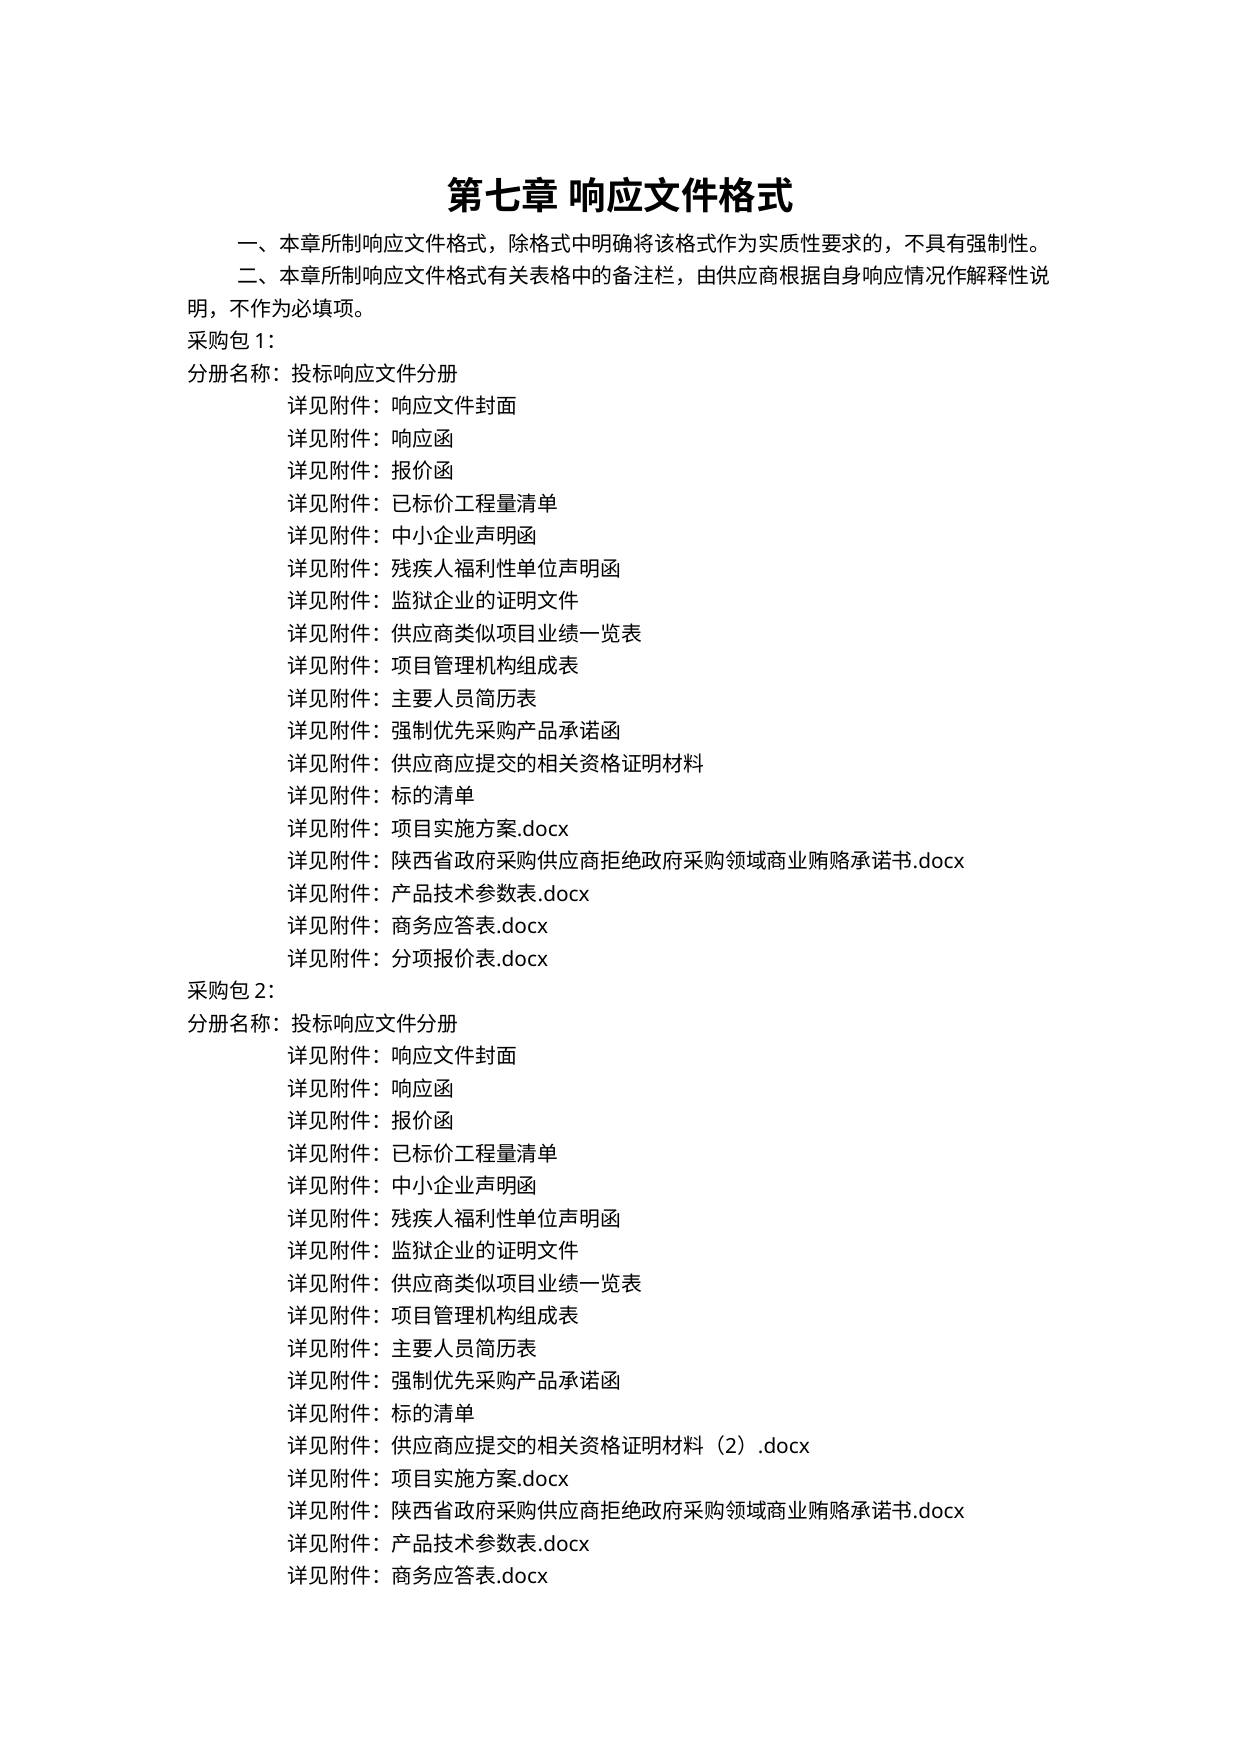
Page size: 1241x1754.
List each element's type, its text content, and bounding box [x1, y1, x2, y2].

text 详见附件：已标价工程量清单 [187, 1137, 1053, 1169]
text 详见附件：主要人员简历表 [187, 1332, 1053, 1364]
text 详见附件：项目实施方案.docx [187, 812, 1053, 844]
text 详见附件：主要人员简历表 [187, 682, 1053, 714]
text 详见附件：分项报价表.docx [187, 942, 1053, 974]
text 详见附件：监狱企业的证明文件 [187, 584, 1053, 617]
text 详见附件：陕西省政府采购供应商拒绝政府采购领域商业贿赂承诺书.docx [187, 1494, 1053, 1527]
text 详见附件：产品技术参数表.docx [187, 877, 1053, 909]
text 采购包1： [187, 324, 1053, 357]
text 详见附件：响应函 [187, 422, 1053, 454]
text 详见附件：报价函 [187, 1104, 1053, 1137]
text 详见附件：响应文件封面 [187, 389, 1053, 422]
text 详见附件：中小企业声明函 [187, 519, 1053, 552]
text 详见附件：响应文件封面 [187, 1039, 1053, 1072]
text 详见附件：标的清单 [187, 1397, 1053, 1429]
text 详见附件：项目管理机构组成表 [187, 1299, 1053, 1332]
text 详见附件：残疾人福利性单位声明函 [187, 1202, 1053, 1234]
text 详见附件：供应商类似项目业绩一览表 [187, 617, 1053, 649]
text 详见附件：报价函 [187, 454, 1053, 487]
text 详见附件：强制优先采购产品承诺函 [187, 1364, 1053, 1397]
text 详见附件：陕西省政府采购供应商拒绝政府采购领域商业贿赂承诺书.docx [187, 844, 1053, 877]
text 第七章 响应文件格式 [187, 162, 1053, 227]
text 分册名称：投标响应文件分册 [187, 357, 1053, 389]
text 详见附件：项目实施方案.docx [187, 1462, 1053, 1494]
text 详见附件：响应函 [187, 1072, 1053, 1104]
text 详见附件：监狱企业的证明文件 [187, 1234, 1053, 1267]
text 分册名称：投标响应文件分册 [187, 1007, 1053, 1039]
text 详见附件：已标价工程量清单 [187, 487, 1053, 519]
text 详见附件：标的清单 [187, 779, 1053, 812]
text 详见附件：供应商应提交的相关资格证明材料（2）.docx [187, 1429, 1053, 1462]
text 采购包2： [187, 974, 1053, 1007]
text 详见附件：中小企业声明函 [187, 1169, 1053, 1202]
text 二、本章所制响应文件格式有关表格中的备注栏，由供应商根据自身响应情况作解释性说明，不作为必填项。 [187, 259, 1053, 324]
text 详见附件：供应商应提交的相关资格证明材料 [187, 747, 1053, 779]
text 一、本章所制响应文件格式，除格式中明确将该格式作为实质性要求的，不具有强制性。 [187, 227, 1053, 259]
text 详见附件：残疾人福利性单位声明函 [187, 552, 1053, 584]
text 详见附件：项目管理机构组成表 [187, 649, 1053, 682]
text 详见附件：商务应答表.docx [187, 1559, 1053, 1592]
text 详见附件：产品技术参数表.docx [187, 1527, 1053, 1559]
text 详见附件：供应商类似项目业绩一览表 [187, 1267, 1053, 1299]
text 详见附件：强制优先采购产品承诺函 [187, 714, 1053, 747]
text 详见附件：商务应答表.docx [187, 909, 1053, 942]
